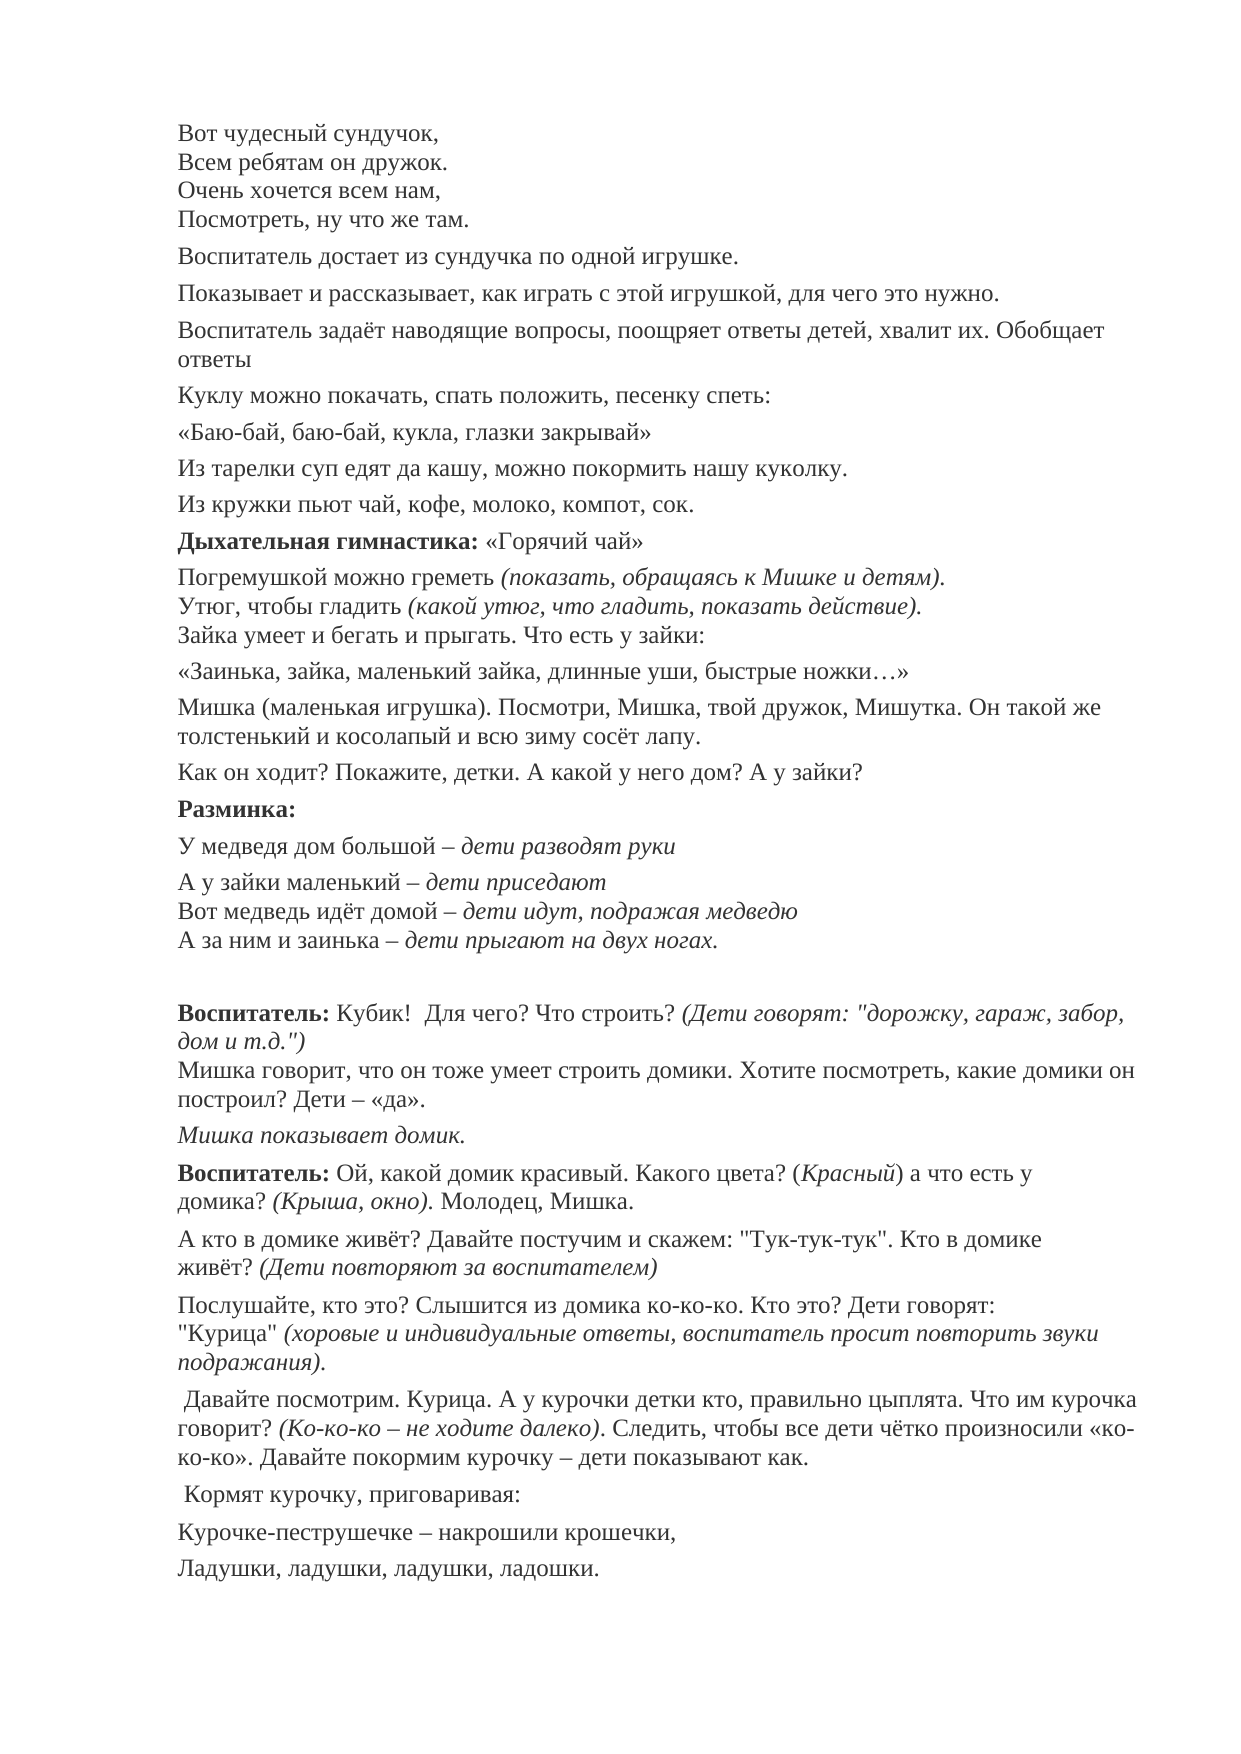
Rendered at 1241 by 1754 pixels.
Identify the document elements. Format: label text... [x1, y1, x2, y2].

text Куклу можно покачать, спать положить, песенку спеть: [177, 380, 1152, 409]
text У медведя дом большой – дети разводят руки [177, 831, 1152, 860]
text Мишка (маленькая игрушка). Посмотри, Мишка, твой дружок, Мишутка. Он такой же толстенький и косолапый и всю зиму сосёт лапу. [177, 692, 1152, 750]
text Кормят курочку, приговаривая: [177, 1479, 1152, 1508]
text Давайте посмотрим. Курица. А у курочки детки кто, правильно цыплята. Что им курочка говорит? (Ко-ко-ко – не ходите далеко). Следить, чтобы все дети чётко произносили «ко-ко-ко». Давайте покормим курочку – дети показывают как. [177, 1384, 1152, 1471]
text Показывает и рассказывает, как играть с этой игрушкой, для чего это нужно. [177, 278, 1152, 307]
text Курочке-пеструшечке – накрошили крошечки, [177, 1517, 1152, 1545]
text Воспитатель: Кубик! Для чего? Что строить? (Дети говорят: "дорожку, гараж, забор, дом и т.д.") [177, 998, 1152, 1055]
text Погремушкой можно греметь (показать, обращаясь к Мишке и детям). [177, 562, 1152, 591]
text «Баю-бай, баю-бай, кукла, глазки закрывай» [177, 417, 1152, 446]
text Вот чудесный сундучок, Всем ребятам он дружок. Очень хочется всем нам, Посмотреть, ну что же там. [177, 118, 1152, 233]
text Утюг, чтобы гладить (какой утюг, что гладить, показать действие). [177, 591, 1152, 620]
text Мишка говорит, что он тоже умеет строить домики. Хотите посмотреть, какие домики он построил? Дети – «да». [177, 1055, 1152, 1113]
text Воспитатель достает из сундучка по одной игрушке. [177, 241, 1152, 269]
text А у зайки маленький – дети приседают [177, 867, 1152, 896]
text Зайка умеет и бегать и прыгать. Что есть у зайки: [177, 620, 1152, 648]
text Послушайте, кто это? Слышится из домика ко-ко-ко. Кто это? Дети говорят: "Курица" (хоровые и индивидуальные ответы, воспитатель просит повторить звуки подражания). [177, 1290, 1152, 1376]
text Из кружки пьют чай, кофе, молоко, компот, сок. [177, 489, 1152, 518]
text Дыхательная гимнастика: «Горячий чай» [177, 526, 1152, 554]
text «Заинька, зайка, маленький зайка, длинные уши, быстрые ножки…» [177, 656, 1152, 685]
text Вот медведь идёт домой – дети идут, подражая медведю [177, 896, 1152, 925]
text Мишка показывает домик. [177, 1120, 1152, 1149]
text Как он ходит? Покажите, детки. А какой у него дом? А у зайки? [177, 757, 1152, 786]
text Разминка: [177, 794, 1152, 823]
text Воспитатель задаёт наводящие вопросы, поощряет ответы детей, хвалит их. Обобщает ответы [177, 315, 1152, 373]
text Из тарелки суп едят да кашу, можно покормить нашу куколку. [177, 453, 1152, 482]
text Воспитатель: Ой, какой домик красивый. Какого цвета? (Красный) а что есть у домика? (Крыша, окно). Молодец, Мишка. [177, 1158, 1152, 1215]
text А за ним и заинька – дети прыгают на двух ногах. [177, 925, 1152, 954]
text А кто в домике живёт? Давайте постучим и скажем: "Тук-тук-тук". Кто в домике живёт? (Дети повторяют за воспитателем) [177, 1224, 1152, 1281]
text Ладушки, ладушки, ладушки, ладошки. [177, 1553, 1152, 1582]
